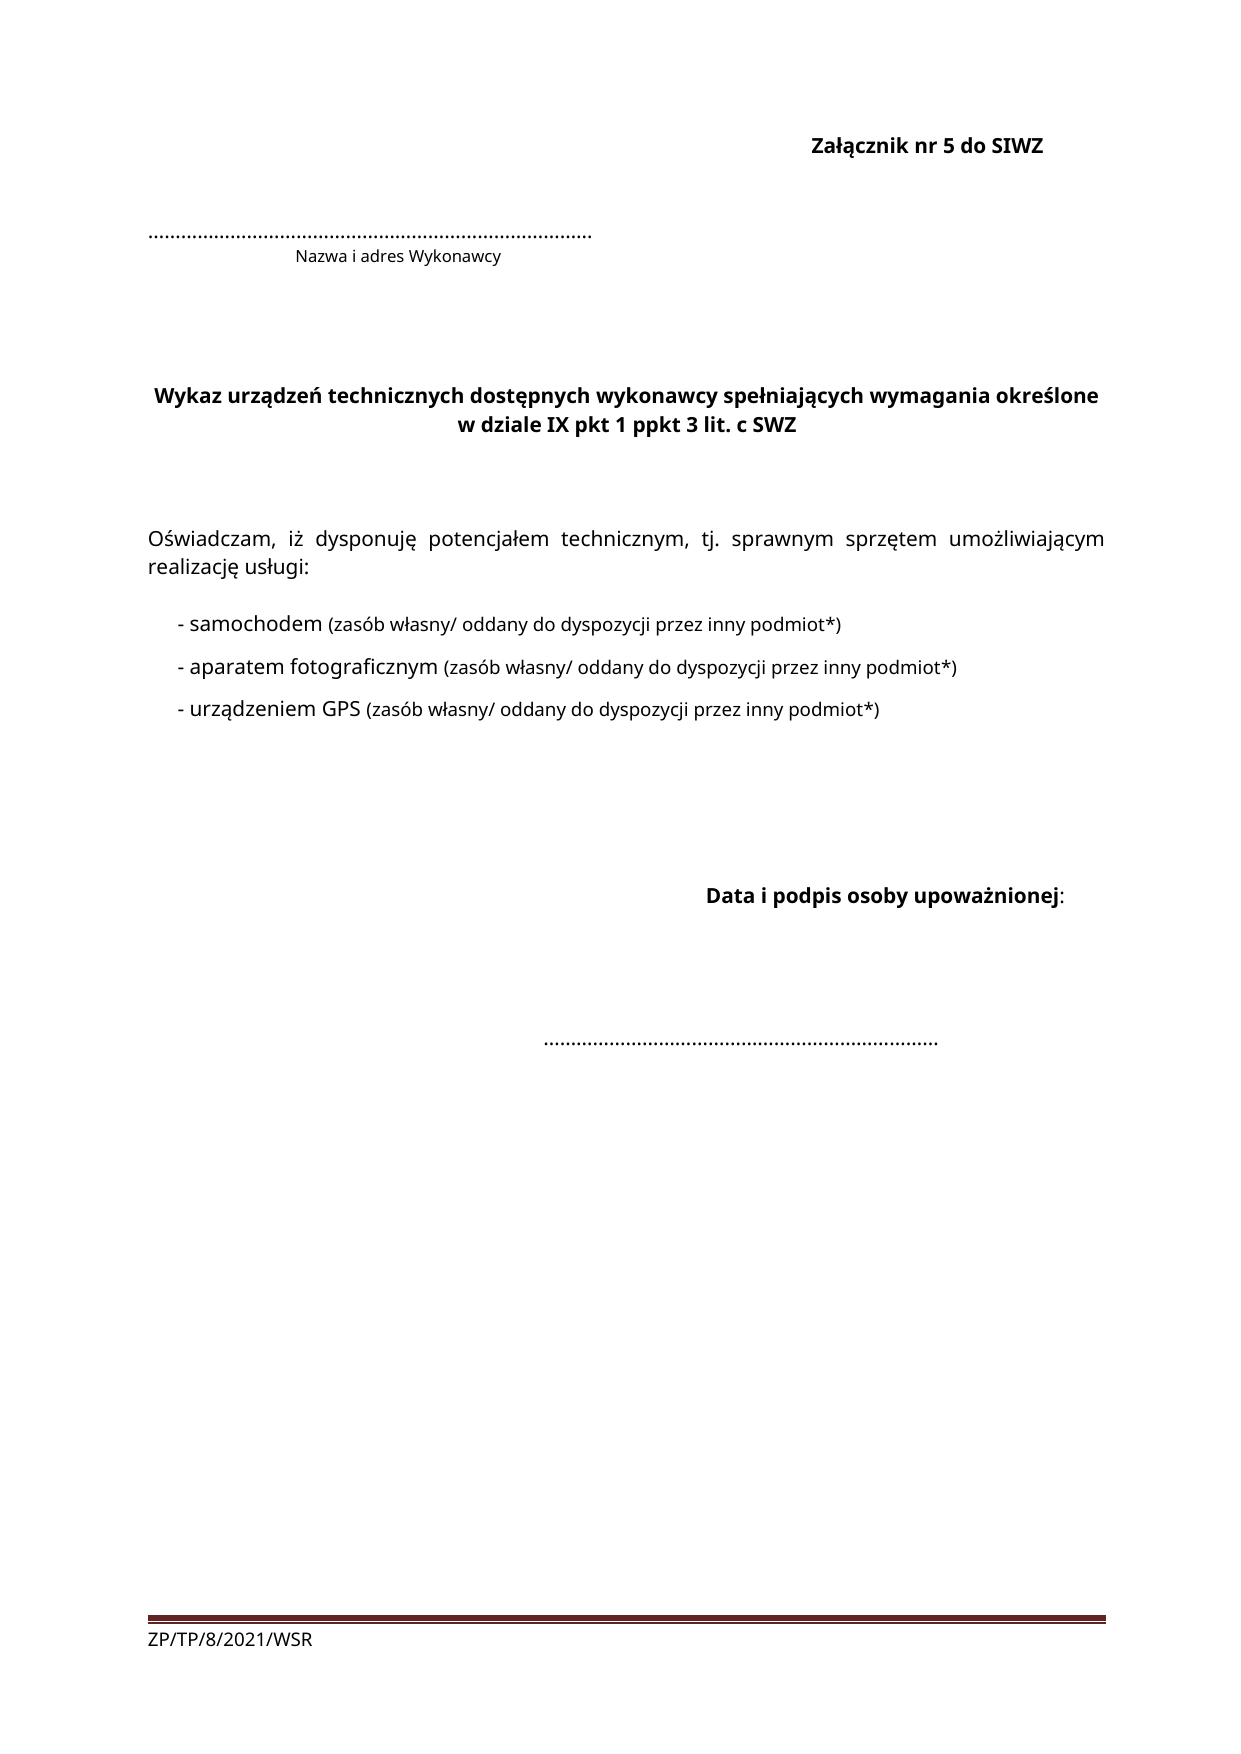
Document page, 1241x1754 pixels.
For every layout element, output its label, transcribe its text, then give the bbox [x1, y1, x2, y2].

text ……………………………………………………………… [148, 1023, 1106, 1052]
text ……………………………………………………………………… [148, 217, 1106, 245]
text - samochodem (zasób własny/ oddany do dyspozycji przez inny podmiot*) [177, 609, 1106, 638]
text - aparatem fotograficznym (zasób własny/ oddany do dyspozycji przez inny podmiot*) [177, 652, 1106, 680]
text Wykaz urządzeń technicznych dostępnych wykonawcy spełniających wymagania określone w dziale IX pkt 1 ppkt 3 lit. c SWZ [148, 381, 1106, 438]
text Oświadczam, iż dysponuję potencjałem technicznym, tj. sprawnym sprzętem umożliwiającym realizację usługi: [148, 524, 1106, 581]
text - urządzeniem GPS (zasób własny/ oddany do dyspozycji przez inny podmiot*) [177, 694, 1106, 723]
text Data i podpis osoby upoważnionej: [635, 881, 1106, 910]
text Nazwa i adres Wykonawcy [221, 245, 1106, 268]
text Załącznik nr 5 do SIWZ [148, 131, 1106, 160]
